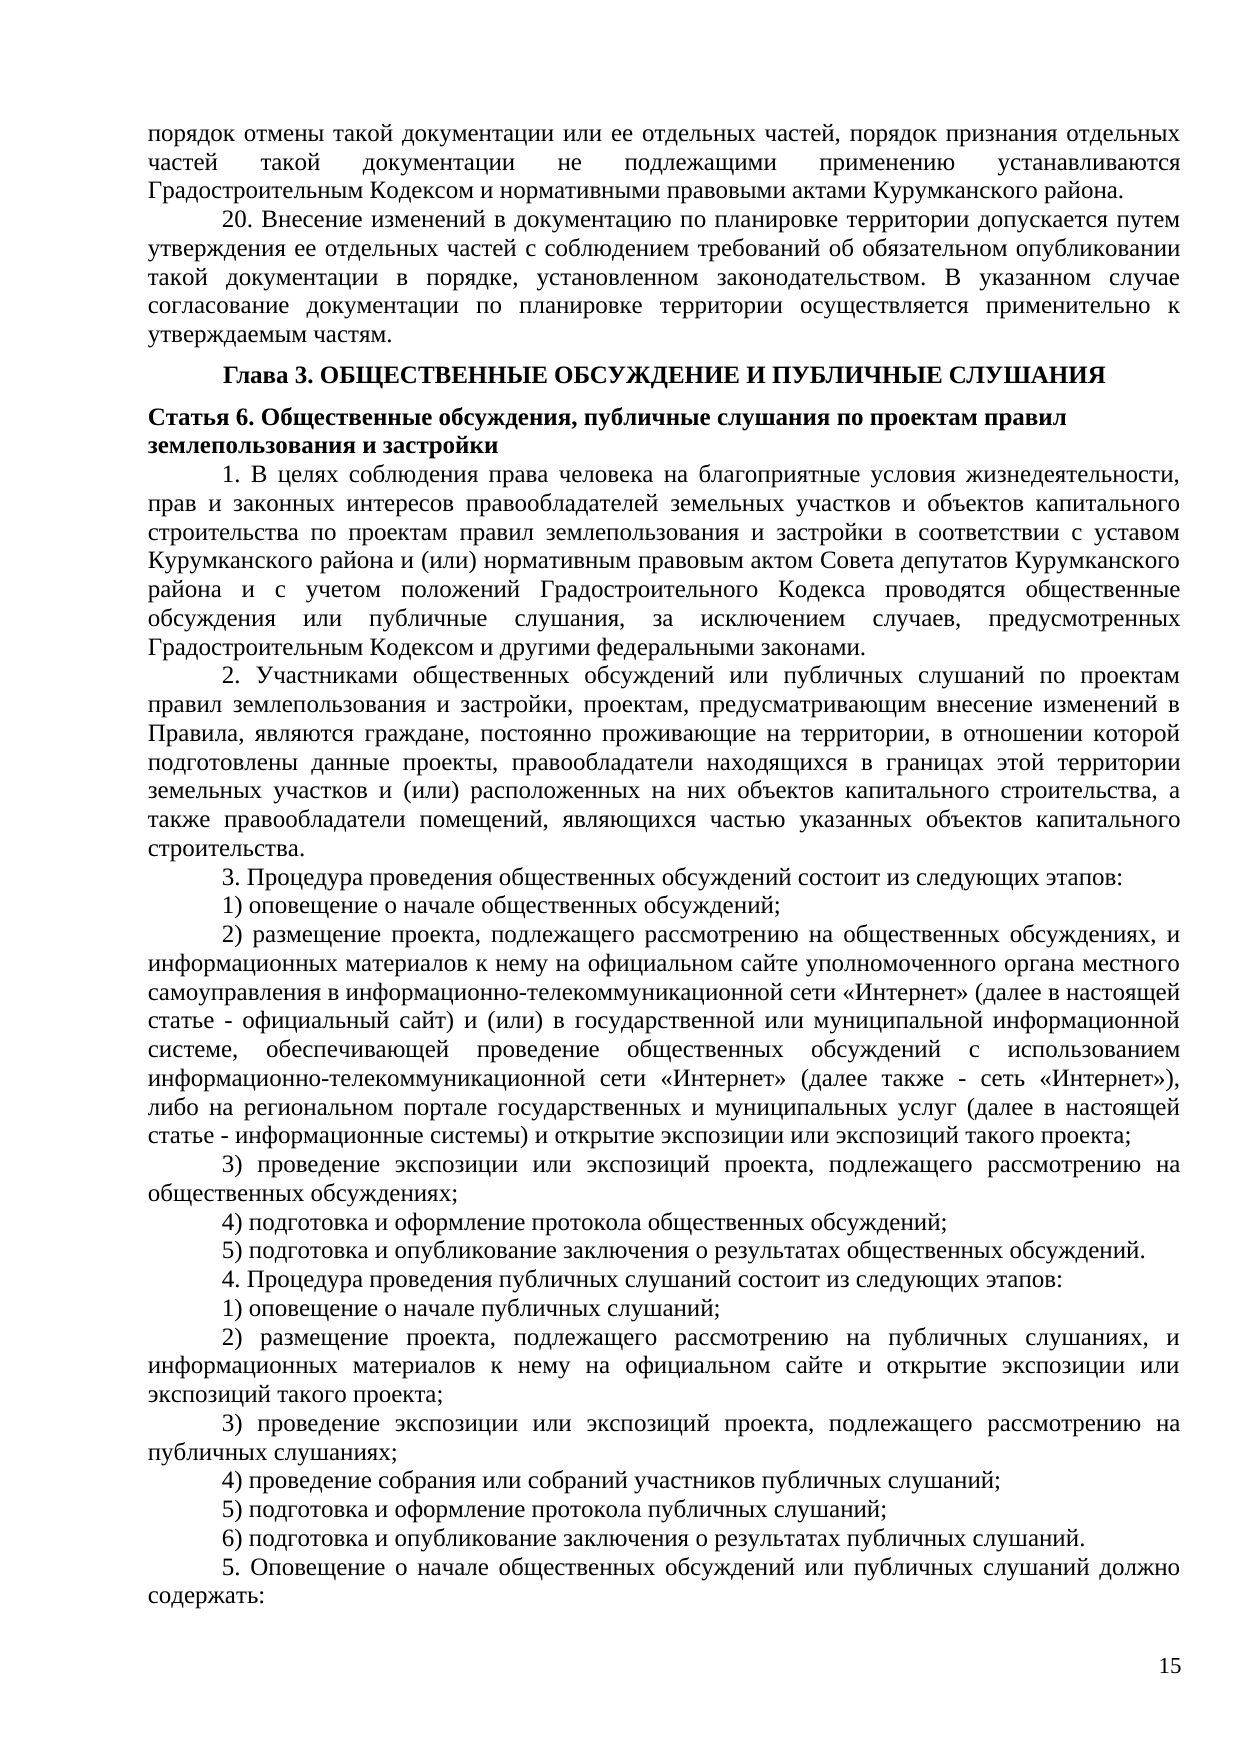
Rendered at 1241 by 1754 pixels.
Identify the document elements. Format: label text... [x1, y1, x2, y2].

text 3. Процедура проведения общественных обсуждений состоит из следующих этапов: [148, 862, 1181, 891]
text Глава 3. ОБЩЕСТВЕННЫЕ ОБСУЖДЕНИЕ И ПУБЛИЧНЫЕ СЛУШАНИЯ [148, 361, 1181, 389]
text 4. Процедура проведения публичных слушаний состоит из следующих этапов: [148, 1264, 1181, 1293]
text Статья 6. Общественные обсуждения, публичные слушания по проектам правил землепользования и застройки [148, 402, 1181, 459]
text 20. Внесение изменений в документацию по планировке территории допускается путем утверждения ее отдельных частей с соблюдением требований об обязательном опубликовании такой документации в порядке, установленном законодательством. В указанном случае согласование документации по планировке территории осуществляется применительно к утверждаемым частям. [148, 204, 1181, 348]
text 5) подготовка и оформление протокола публичных слушаний; [148, 1494, 1181, 1523]
text 1) оповещение о начале публичных слушаний; [148, 1293, 1181, 1322]
text 3) проведение экспозиции или экспозиций проекта, подлежащего рассмотрению на публичных слушаниях; [148, 1408, 1181, 1466]
text 5) подготовка и опубликование заключения о результатах общественных обсуждений. [148, 1236, 1181, 1264]
text 1) оповещение о начале общественных обсуждений; [148, 891, 1181, 919]
text 2) размещение проекта, подлежащего рассмотрению на публичных слушаниях, и информационных материалов к нему на официальном сайте и открытие экспозиции или экспозиций такого проекта; [148, 1322, 1181, 1408]
text 5. Оповещение о начале общественных обсуждений или публичных слушаний должно содержать: [148, 1552, 1181, 1609]
text 1. В целях соблюдения права человека на благоприятные условия жизнедеятельности, прав и законных интересов правообладателей земельных участков и объектов капитального строительства по проектам правил землепользования и застройки в соответствии с уставом Курумканского района и (или) нормативным правовым актом Совета депутатов Курумканского района и с учетом положений Градостроительного Кодекса проводятся общественные обсуждения или публичные слушания, за исключением случаев, предусмотренных Градостроительным Кодексом и другими федеральными законами. [148, 459, 1181, 661]
text 3) проведение экспозиции или экспозиций проекта, подлежащего рассмотрению на общественных обсуждениях; [148, 1149, 1181, 1207]
text 4) проведение собрания или собраний участников публичных слушаний; [148, 1466, 1181, 1494]
text 6) подготовка и опубликование заключения о результатах публичных слушаний. [148, 1523, 1181, 1552]
text 2. Участниками общественных обсуждений или публичных слушаний по проектам правил землепользования и застройки, проектам, предусматривающим внесение изменений в Правила, являются граждане, постоянно проживающие на территории, в отношении которой подготовлены данные проекты, правообладатели находящихся в границах этой территории земельных участков и (или) расположенных на них объектов капитального строительства, а также правообладатели помещений, являющихся частью указанных объектов капитального строительства. [148, 661, 1181, 862]
text 4) подготовка и оформление протокола общественных обсуждений; [148, 1207, 1181, 1236]
text 2) размещение проекта, подлежащего рассмотрению на общественных обсуждениях, и информационных материалов к нему на официальном сайте уполномоченного органа местного самоуправления в информационно-телекоммуникационной сети «Интернет» (далее в настоящей статье - официальный сайт) и (или) в государственной или муниципальной информационной системе, обеспечивающей проведение общественных обсуждений с использованием информационно-телекоммуникационной сети «Интернет» (далее также - сеть «Интернет»), либо на региональном портале государственных и муниципальных услуг (далее в настоящей статье - информационные системы) и открытие экспозиции или экспозиций такого проекта; [148, 919, 1181, 1149]
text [148, 118, 1181, 204]
